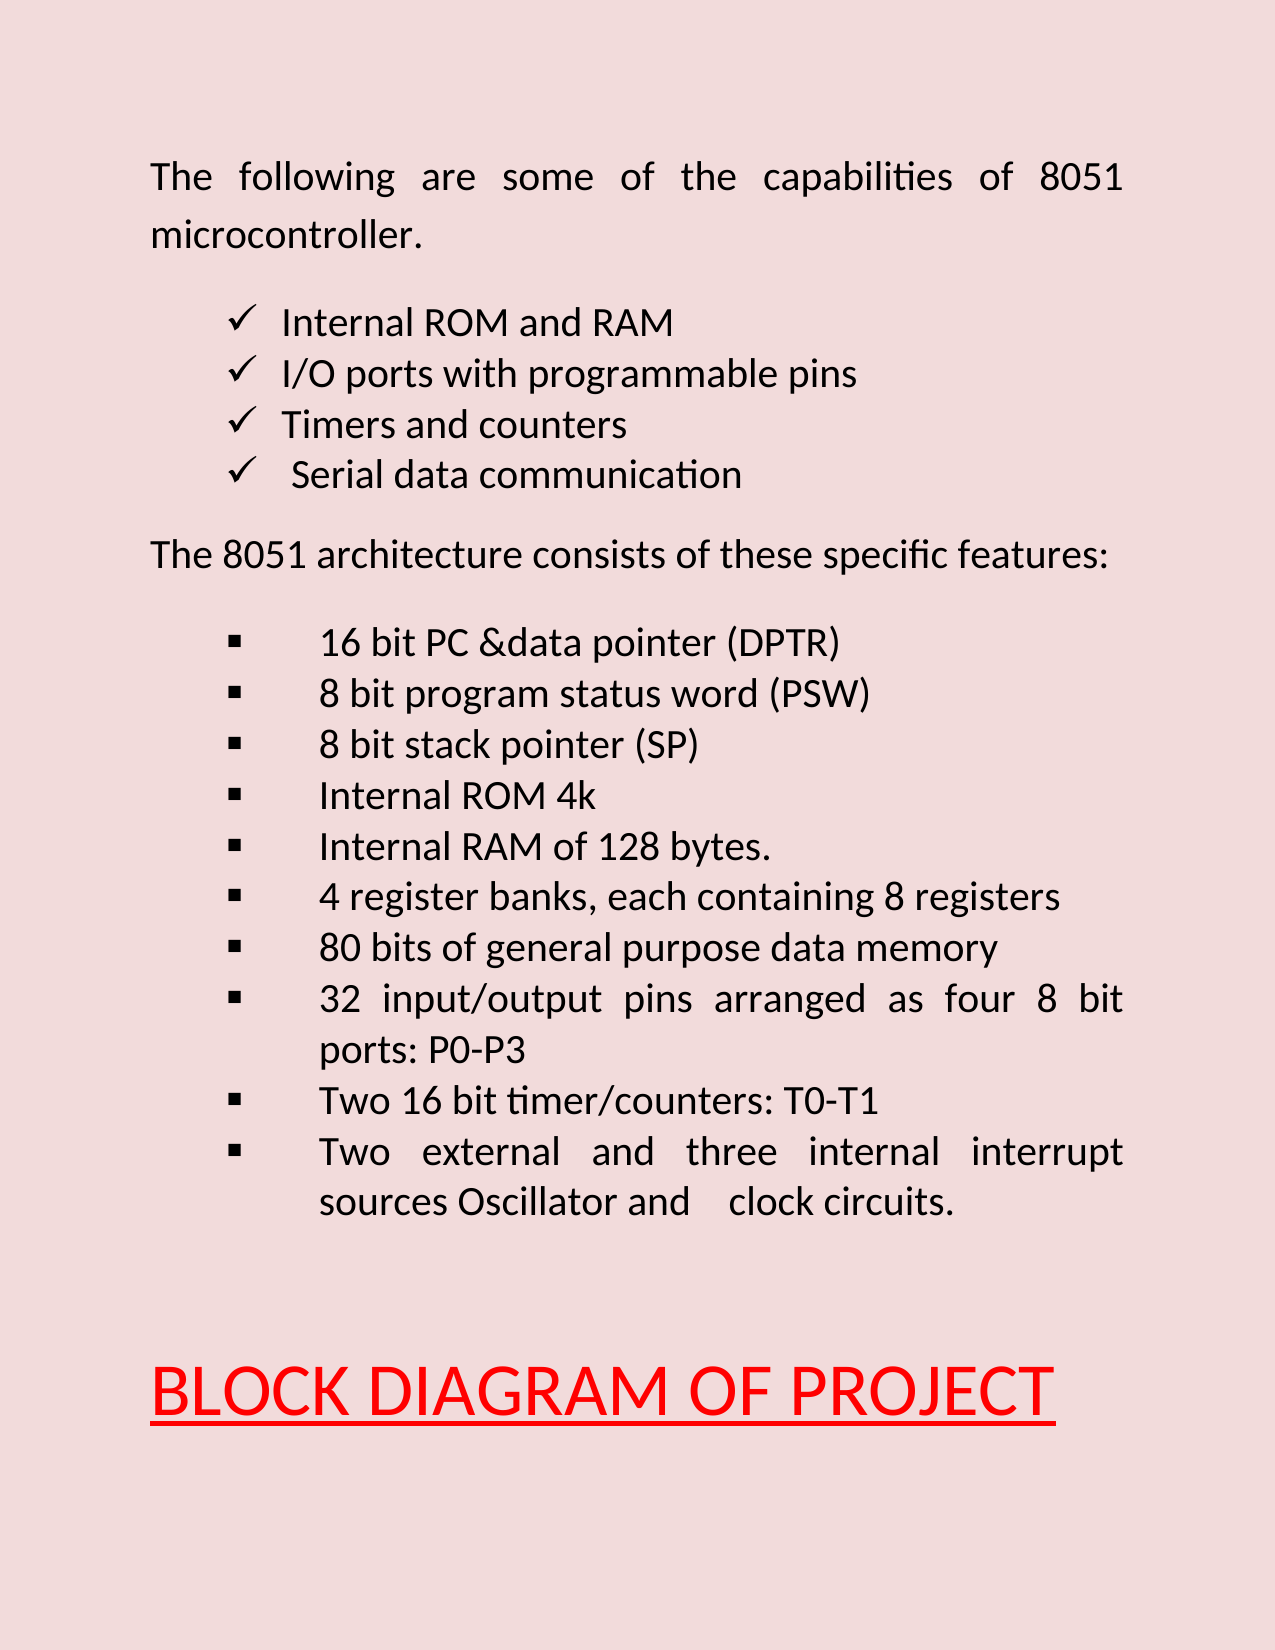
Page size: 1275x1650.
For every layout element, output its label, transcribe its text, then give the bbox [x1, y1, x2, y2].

list 4 register banks, each containing 8 registers [225, 870, 1125, 921]
text The following are some of the capabilities of 8051 microcontroller. [150, 150, 1125, 259]
list 32 input/output pins arranged as four 8 bit ports: P0-P3 [225, 972, 1125, 1074]
list 16 bit PC &data pointer (DPTR) [225, 616, 1125, 667]
list 80 bits of general purpose data memory [225, 921, 1125, 972]
list Internal RAM of 128 bytes. [225, 819, 1125, 870]
text The 8051 architecture consists of these specific features: [150, 528, 1125, 579]
text BLOCK DIAGRAM OF PROJECT [150, 1343, 1125, 1434]
list 8 bit program status word (PSW) [225, 667, 1125, 718]
list Internal ROM 4k [225, 769, 1125, 819]
list 8 bit stack pointer (SP) [225, 718, 1125, 769]
list Internal ROM and RAM [225, 296, 1125, 347]
list Timers and counters [225, 398, 1125, 448]
list Two external and three internal interrupt sources Oscillator and clock circuits. [225, 1124, 1125, 1226]
list Two 16 bit timer/counters: T0-T1 [225, 1074, 1125, 1124]
list I/O ports with programmable pins [225, 347, 1125, 398]
list Serial data communication [225, 448, 1125, 499]
